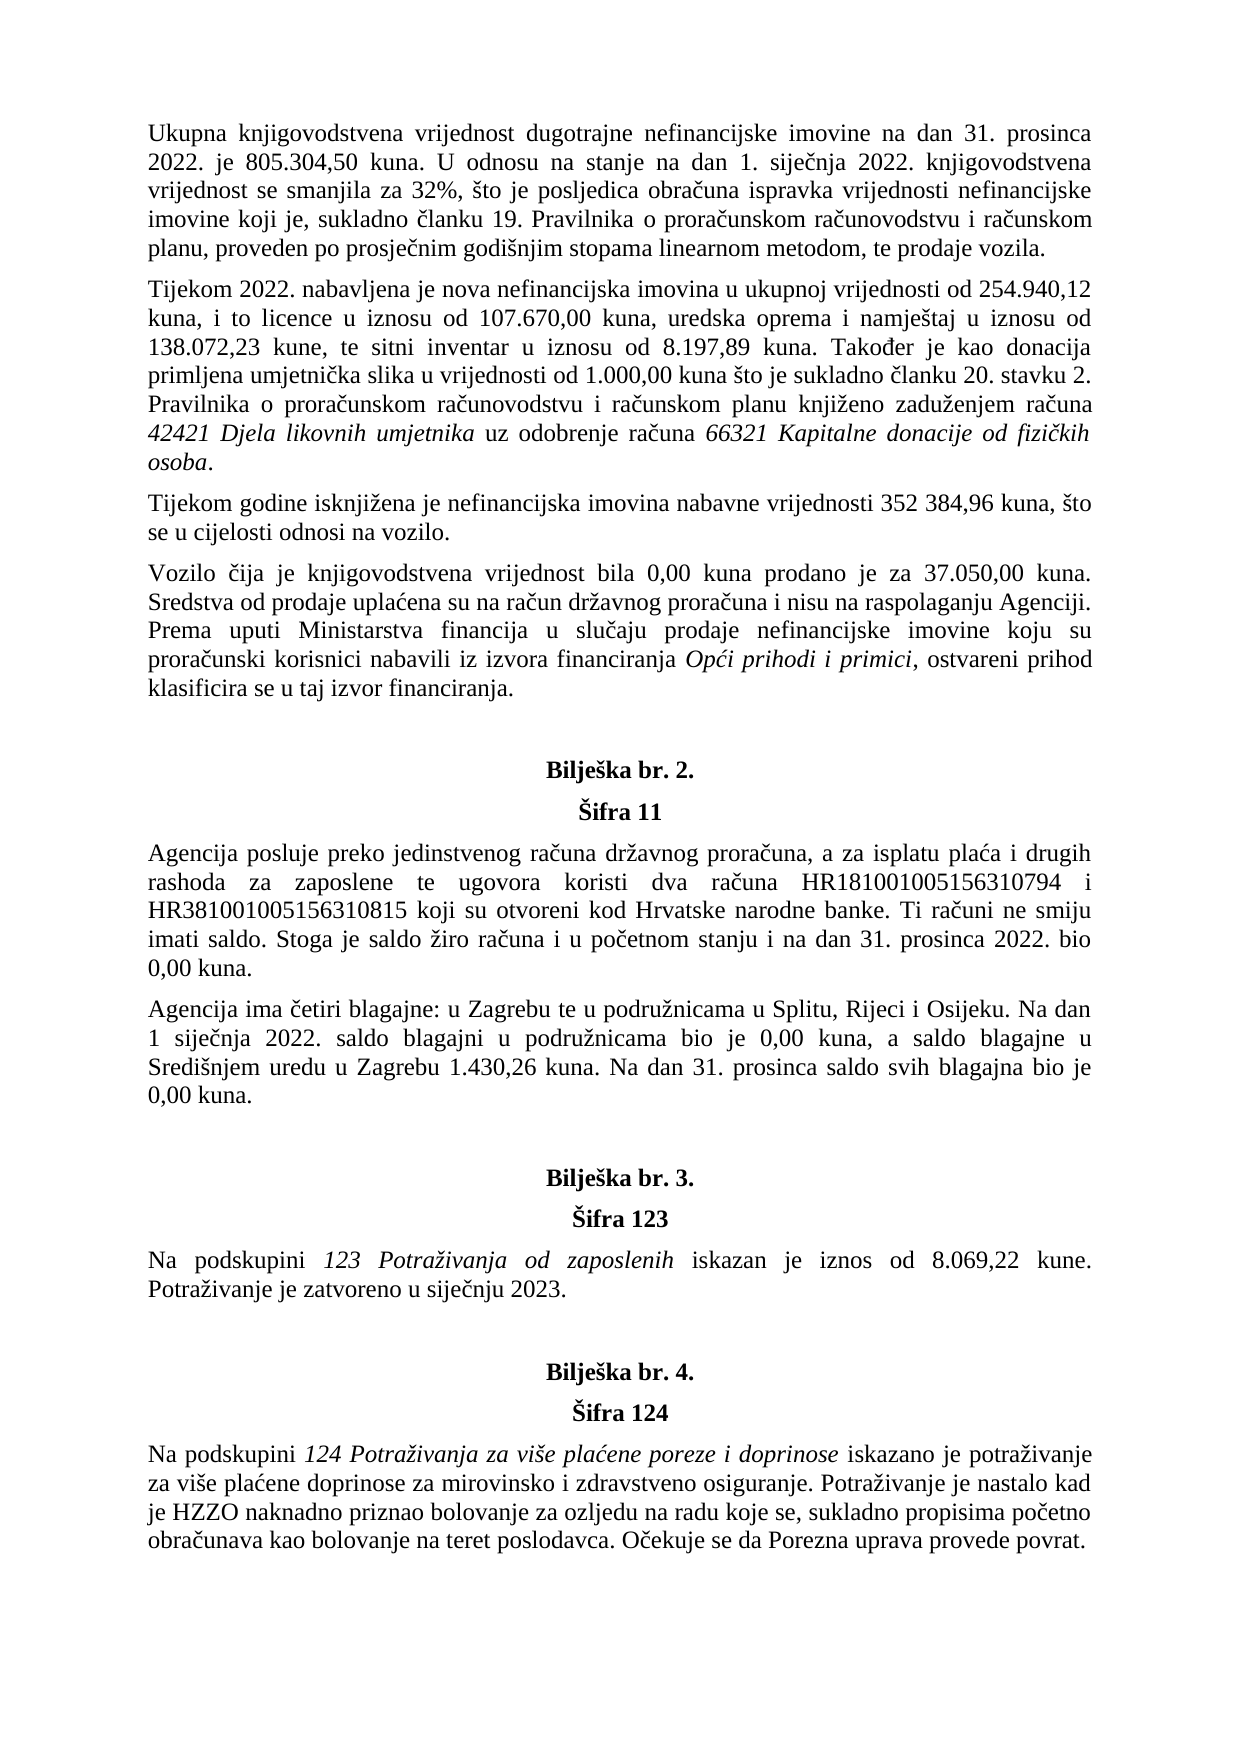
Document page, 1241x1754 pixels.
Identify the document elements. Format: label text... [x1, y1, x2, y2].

text Ukupna knjigovodstvena vrijednost dugotrajne nefinancijske imovine na dan 31. prosinca 2022. je 805.304,50 kuna. U odnosu na stanje na dan 1. siječnja 2022. knjigovodstvena vrijednost se smanjila za 32%, što je posljedica obračuna ispravka vrijednosti nefinancijske imovine koji je, sukladno članku 19. Pravilnika o proračunskom računovodstvu i računskom planu, proveden po prosječnim godišnjim stopama linearnom metodom, te prodaje vozila. [148, 118, 1093, 262]
text Šifra 124 [148, 1398, 1093, 1427]
text Tijekom 2022. nabavljena je nova nefinancijska imovina u ukupnoj vrijednosti od 254.940,12 kuna, i to licence u iznosu od 107.670,00 kuna, uredska oprema i namještaj u iznosu od 138.072,23 kune, te sitni inventar u iznosu od 8.197,89 kuna. Također je kao donacija primljena umjetnička slika u vrijednosti od 1.000,00 kuna što je sukladno članku 20. stavku 2. Pravilnika o proračunskom računovodstvu i računskom planu knjiženo zaduženjem računa 42421 Djela likovnih umjetnika uz odobrenje računa 66321 Kapitalne donacije od fizičkih osoba. [148, 274, 1093, 476]
text Bilješka br. 2. [148, 756, 1093, 784]
text Na podskupini 124 Potraživanja za više plaćene poreze i doprinose iskazano je potraživanje za više plaćene doprinose za mirovinsko i zdravstveno osiguranje. Potraživanje je nastalo kad je HZZO naknadno priznao bolovanje za ozljedu na radu koje se, sukladno propisima početno obračunava kao bolovanje na teret poslodavca. Očekuje se da Porezna uprava provede povrat. [148, 1439, 1093, 1554]
text Tijekom godine isknjižena je nefinancijska imovina nabavne vrijednosti 352 384,96 kuna, što se u cijelosti odnosi na vozilo. [148, 488, 1093, 546]
text Agencija posluje preko jedinstvenog računa državnog proračuna, a za isplatu plaća i drugih rashoda za zaposlene te ugovora koristi dva računa HR181001005156310794 i HR381001005156310815 koji su otvoreni kod Hrvatske narodne banke. Ti računi ne smiju imati saldo. Stoga je saldo žiro računa i u početnom stanju i na dan 31. prosinca 2022. bio 0,00 kuna. [148, 838, 1093, 982]
text Bilješka br. 3. [148, 1163, 1093, 1192]
text Šifra 123 [148, 1204, 1093, 1233]
text Agencija ima četiri blagajne: u Zagrebu te u podružnicama u Splitu, Rijeci i Osijeku. Na dan 1 siječnja 2022. saldo blagajni u podružnicama bio je 0,00 kuna, a saldo blagajne u Središnjem uredu u Zagrebu 1.430,26 kuna. Na dan 31. prosinca saldo svih blagajna bio je 0,00 kuna. [148, 994, 1093, 1109]
text Vozilo čija je knjigovodstvena vrijednost bila 0,00 kuna prodano je za 37.050,00 kuna. Sredstva od prodaje uplaćena su na račun državnog proračuna i nisu na raspolaganju Agenciji. Prema uputi Ministarstva financija u slučaju prodaje nefinancijske imovine koju su proračunski korisnici nabavili iz izvora financiranja Opći prihodi i primici, ostvareni prihod klasificira se u taj izvor financiranja. [148, 558, 1093, 702]
text Šifra 11 [148, 797, 1093, 826]
text Na podskupini 123 Potraživanja od zaposlenih iskazan je iznos od 8.069,22 kune. Potraživanje je zatvoreno u siječnju 2023. [148, 1246, 1093, 1303]
text Bilješka br. 4. [148, 1357, 1093, 1386]
